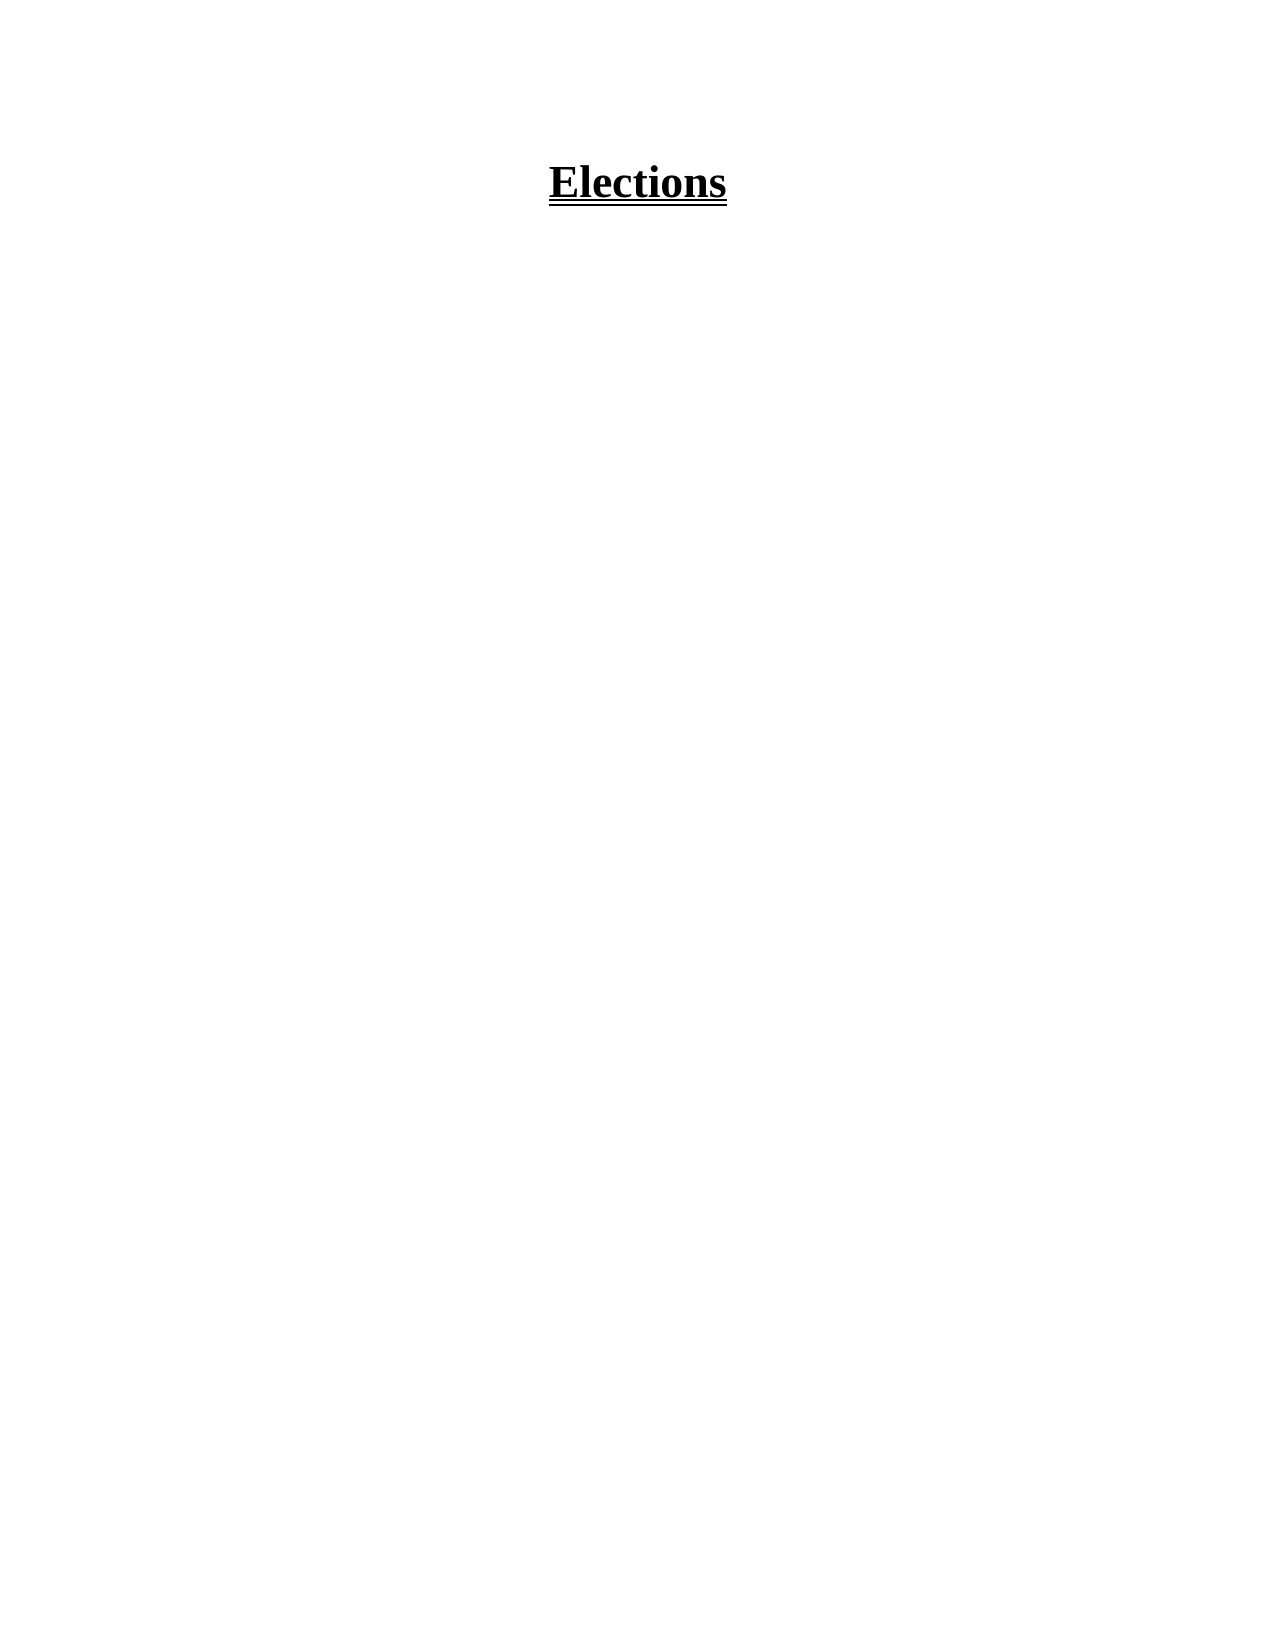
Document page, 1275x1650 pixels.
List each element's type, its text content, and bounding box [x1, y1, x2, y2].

subtitle Elections [150, 154, 1125, 207]
